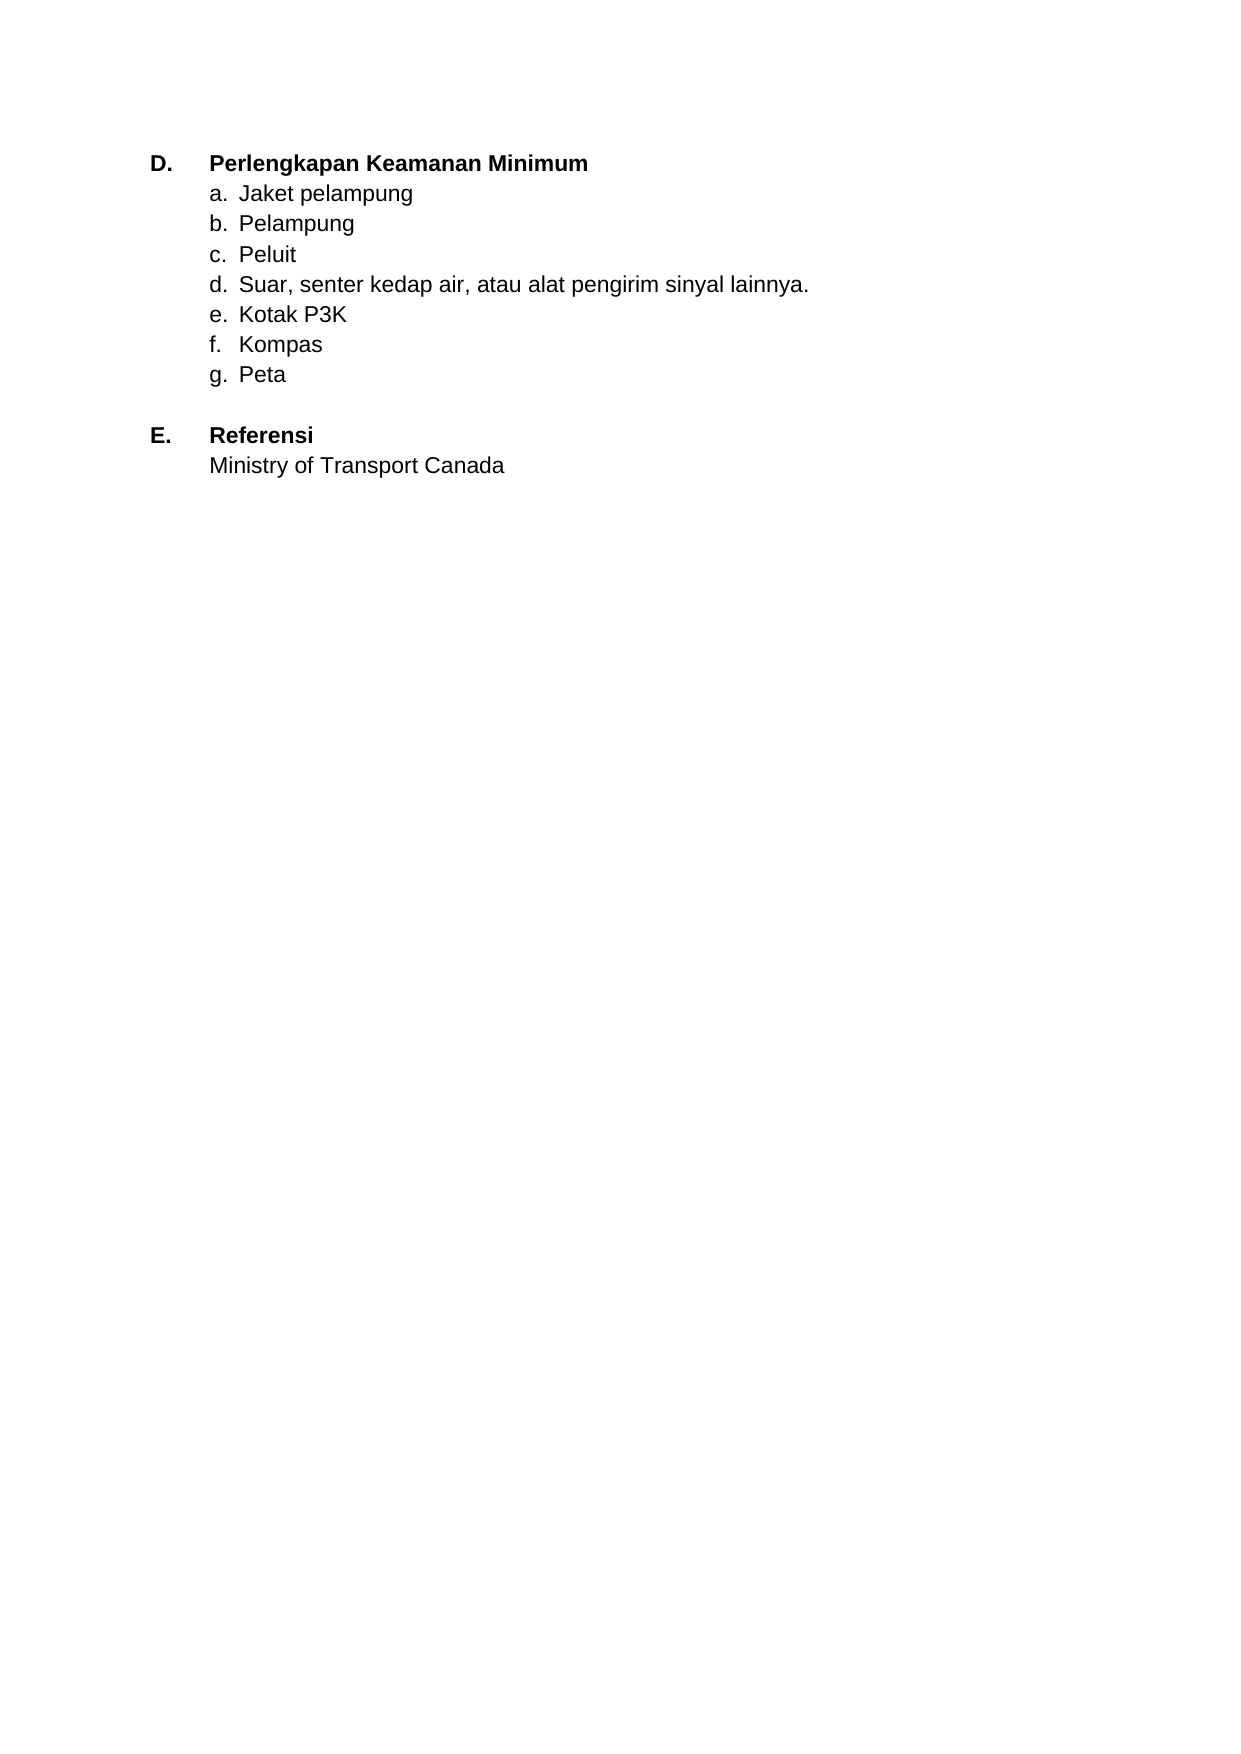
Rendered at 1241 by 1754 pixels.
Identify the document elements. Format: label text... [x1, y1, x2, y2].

list Peta [209, 361, 1090, 388]
list Kompas [209, 331, 1090, 358]
list Perlengkapan Keamanan Minimum [150, 150, 1090, 176]
text Ministry of Transport Canada [209, 452, 1090, 478]
list Kotak P3K [209, 301, 1090, 327]
list Referensi [150, 422, 1090, 448]
list Jaket pelampung [209, 180, 1090, 207]
list Suar, senter kedap air, atau alat pengirim sinyal lainnya. [209, 271, 1090, 297]
list Pelampung [209, 210, 1090, 237]
list Peluit [209, 241, 1090, 267]
